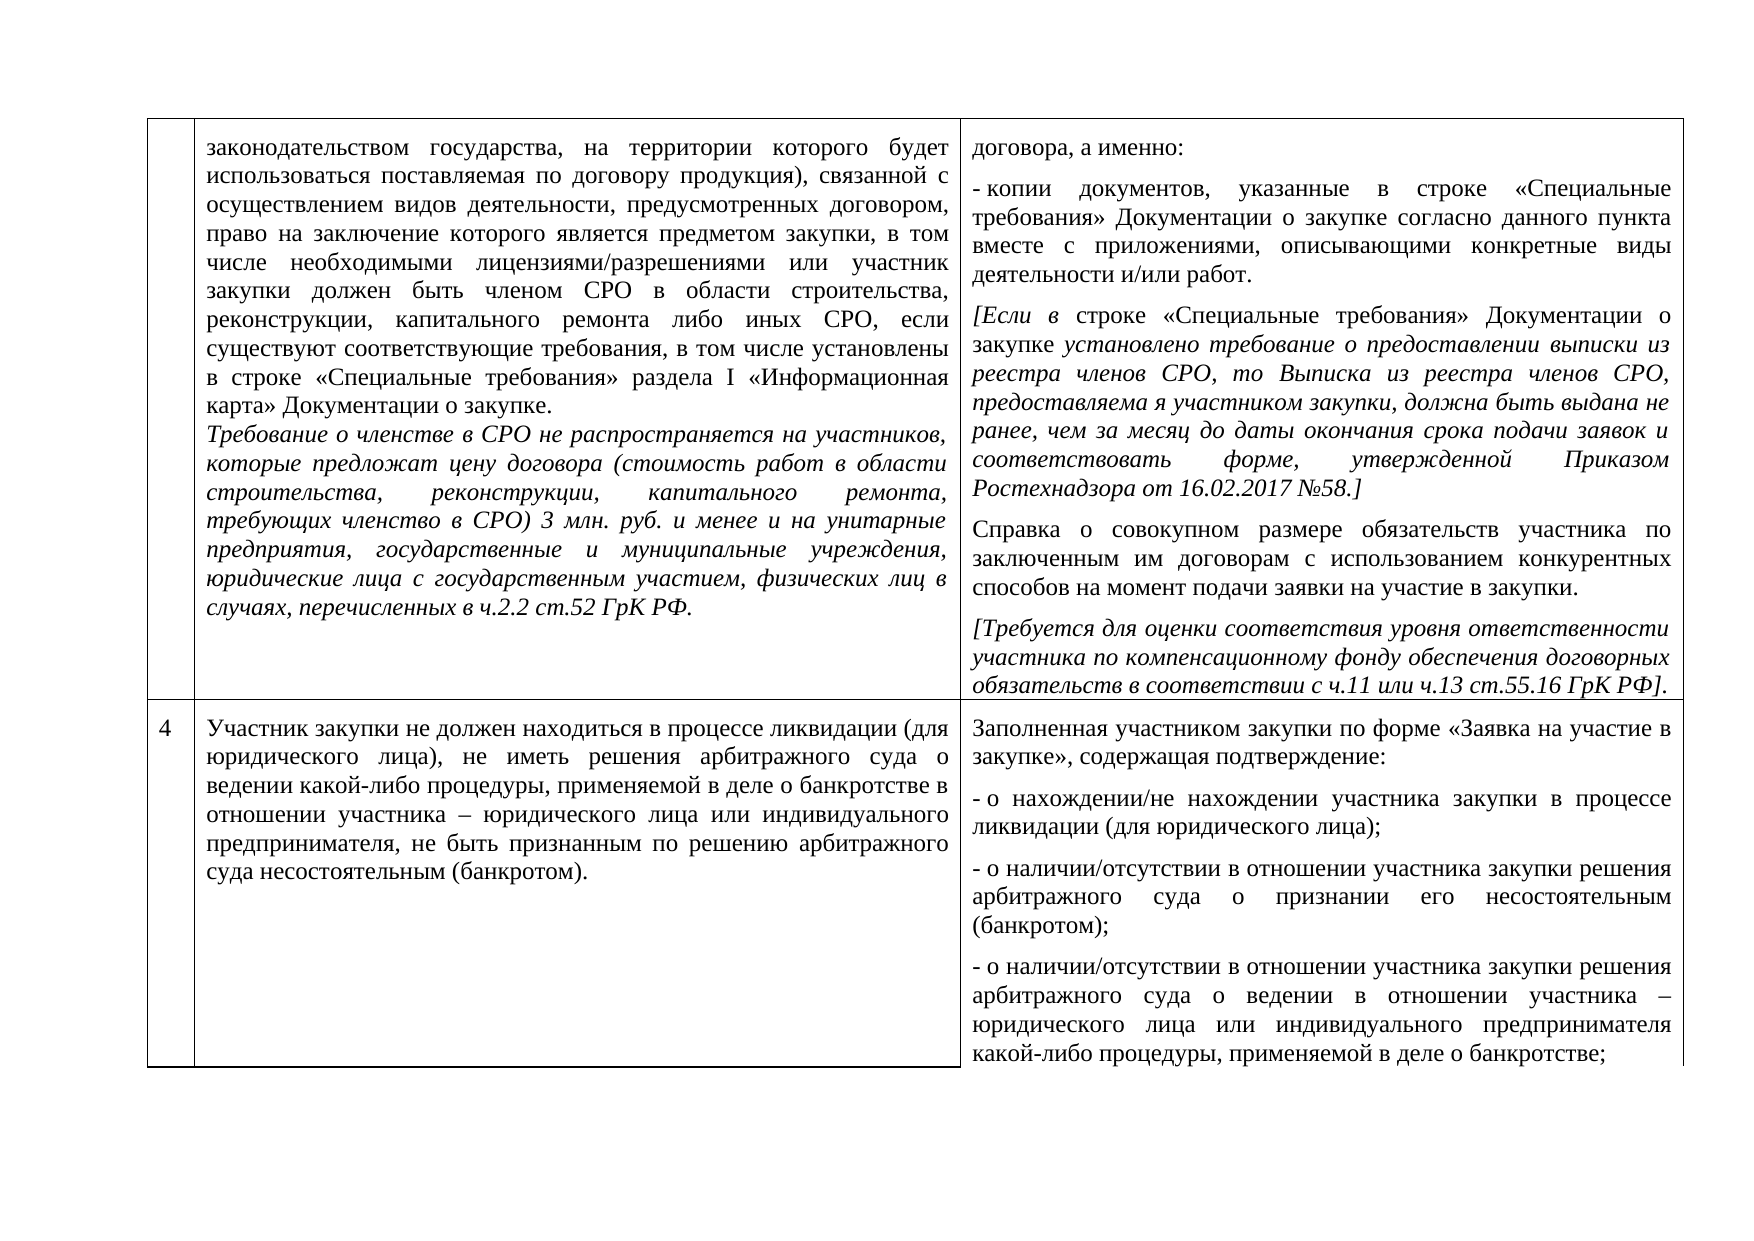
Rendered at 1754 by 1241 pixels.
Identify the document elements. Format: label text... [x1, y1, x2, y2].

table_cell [195, 700, 960, 1066]
table_cell Копии разрешительных документов на осуществление видов деятельности, видов работ/услуг, требуемых для выполнения договора, а именно: - копии документов, указанные в строке «Специальные требования» Документации о закупке согласно данного пункта вместе с приложениями, описывающими конкретные виды деятельности и/или работ. [Если в строке «Специальные требования» Документации о закупке установлено требование о предоставлении выписки из реестра членов СРО, то Выписка из реестра членов СРО, предоставляема я участником закупки, должна быть выдана не ранее, чем за месяц до даты окончания срока подачи заявок и соответствовать форме, утвержденной Приказом Ростехнадзора от 16.02.2017 №58.] Справка о совокупном размере обязательств участника по заключенным им договорам с использованием конкурентных способов на момент подачи заявки на участие в закупки. [Требуется для оценки соответствия уровня ответственности участника по компенсационному фонду обеспечения договорных обязательств в соответствии с ч.11 или ч.13 ст.55.16 ГрК РФ]. [961, 119, 1683, 699]
table_cell 4 [148, 700, 194, 1066]
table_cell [961, 700, 1683, 1066]
table_cell 3 [148, 119, 194, 699]
table_cell Участник закупки должен обладать специальной правоспособностью в соответствии с действующим законодательством РФ (или законодательством государства, на территории которого будет использоваться поставляемая по договору продукция), связанной с осуществлением видов деятельности, предусмотренных договором, право на заключение которого является предметом закупки, в том числе необходимыми лицензиями/разрешениями или участник закупки должен быть членом СРО в области строительства, реконструкции, капитального ремонта либо иных СРО, если существуют соответствующие требования, в том числе установлены в строке «Специальные требования» раздела I «Информационная карта» Документации о закупке. Требование о членстве в СРО не распространяется на участников, которые предложат цену договора (стоимость работ в области строительства, реконструкции, капитального ремонта, требующих членство в СРО) 3 млн. руб. и менее и на унитарные предприятия, государственные и муниципальные учреждения, юридические лица с государственным участием, физических лиц в случаях, перечисленных в ч.2.2 ст.52 ГрК РФ. [195, 119, 960, 699]
